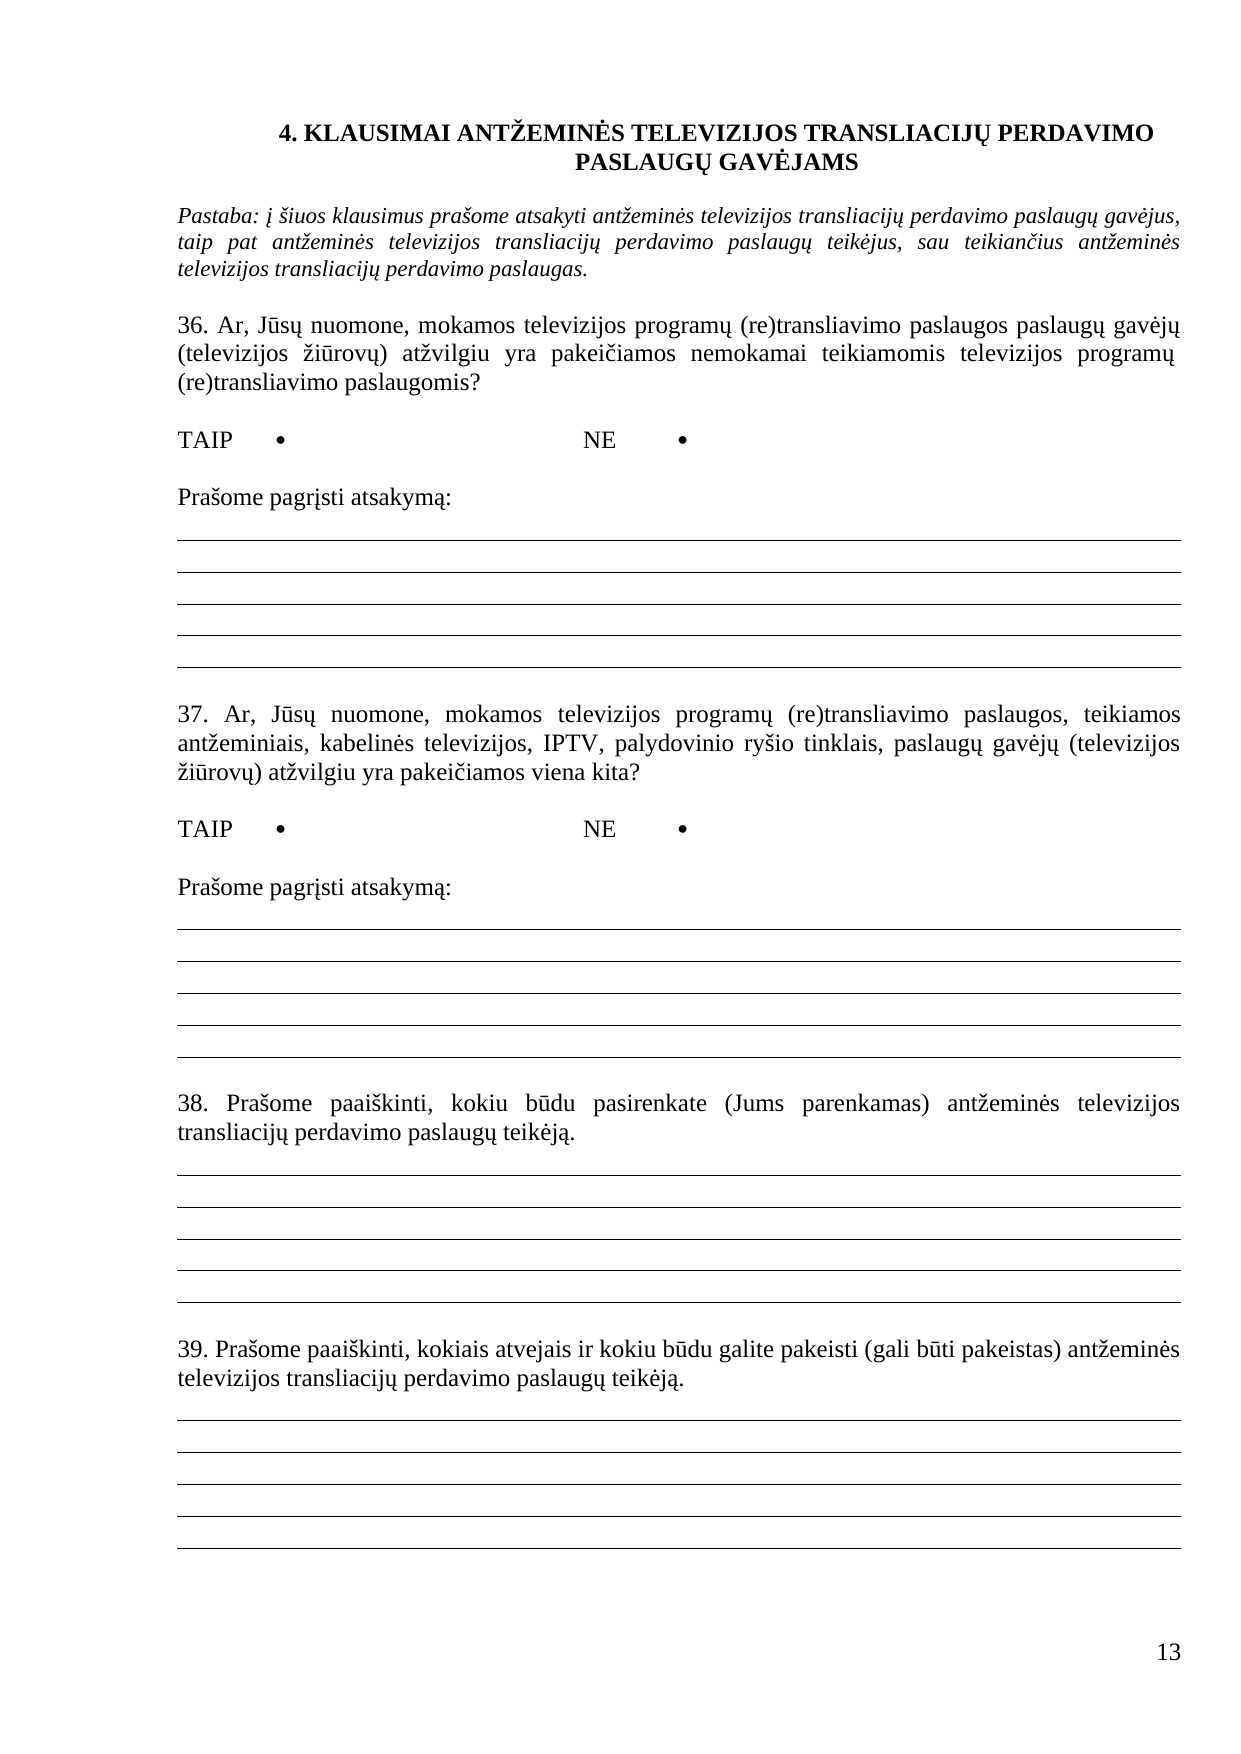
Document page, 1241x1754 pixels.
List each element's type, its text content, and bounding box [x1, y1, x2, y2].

list 37. Ar, Jūsų nuomone, mokamos televizijos programų (re)transliavimo paslaugos, teikiamos antžeminiais, kabelinės televizijos, IPTV, palydovinio ryšio tinklais, paslaugų gavėjų (televizijos žiūrovų) atžvilgiu yra pakeičiamos viena kita? [177, 699, 1181, 785]
subtitle 4. Klausimai antžeminės televizijos Transliacijų perdavimo paslaugų gavėjams [252, 118, 1181, 176]
text Prašome pagrįsti atsakymą: [177, 482, 1181, 511]
list Pastaba: į šiuos klausimus prašome atsakyti antžeminės televizijos transliacijų perdavimo paslaugų gavėjus, taip pat antžeminės televizijos transliacijų perdavimo paslaugų teikėjus, sau teikiančius antžeminės televizijos transliacijų perdavimo paslaugas. [177, 202, 1181, 281]
list 38. Prašome paaiškinti, kokiu būdu pasirenkate (Jums parenkamas) antžeminės televizijos transliacijų perdavimo paslaugų teikėją. [177, 1088, 1181, 1146]
text TAIP NE [177, 814, 1181, 843]
text 36. Ar, Jūsų nuomone, mokamos televizijos programų (re)transliavimo paslaugos paslaugų gavėjų (televizijos žiūrovų) atžvilgiu yra pakeičiamos nemokamai teikiamomis televizijos programų (re)transliavimo paslaugomis? [177, 310, 1181, 396]
text TAIP NE [177, 425, 1181, 453]
text Prašome pagrįsti atsakymą: [177, 872, 1181, 900]
list 39. Prašome paaiškinti, kokiais atvejais ir kokiu būdu galite pakeisti (gali būti pakeistas) antžeminės televizijos transliacijų perdavimo paslaugų teikėją. [177, 1334, 1181, 1392]
